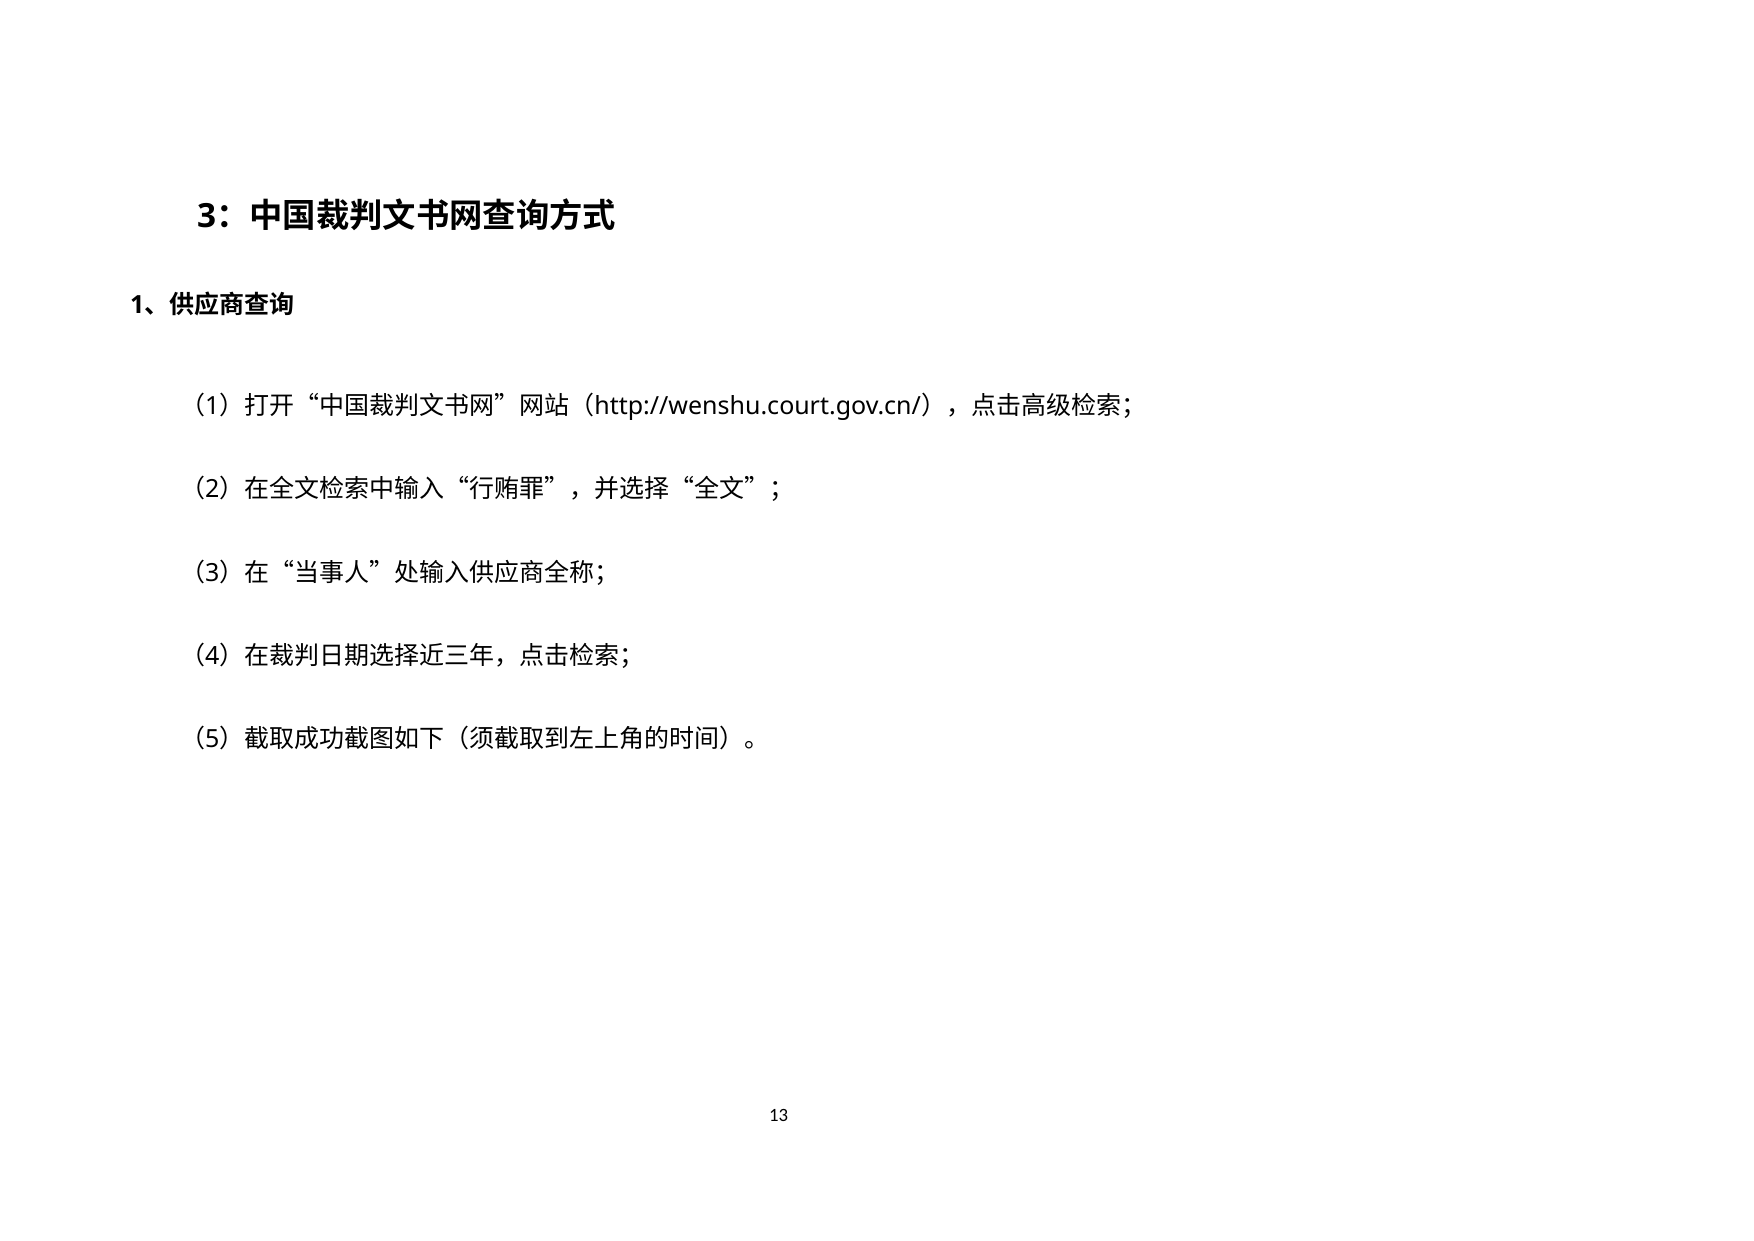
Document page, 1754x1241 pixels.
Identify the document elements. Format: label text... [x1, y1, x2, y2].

text 3：中国裁判文书网查询方式 [130, 181, 1714, 246]
text （4）在裁判日期选择近三年，点击检索； [130, 621, 1592, 686]
text （1）打开“中国裁判文书网”网站（http://wenshu.court.gov.cn/），点击高级检索； [130, 371, 1592, 436]
text 1、供应商查询 [130, 270, 1592, 335]
text （2）在全文检索中输入“行贿罪”，并选择“全文”； [130, 454, 1592, 519]
text （3）在“当事人”处输入供应商全称； [130, 538, 1592, 603]
text （5）截取成功截图如下（须截取到左上角的时间）。 [130, 704, 1592, 769]
